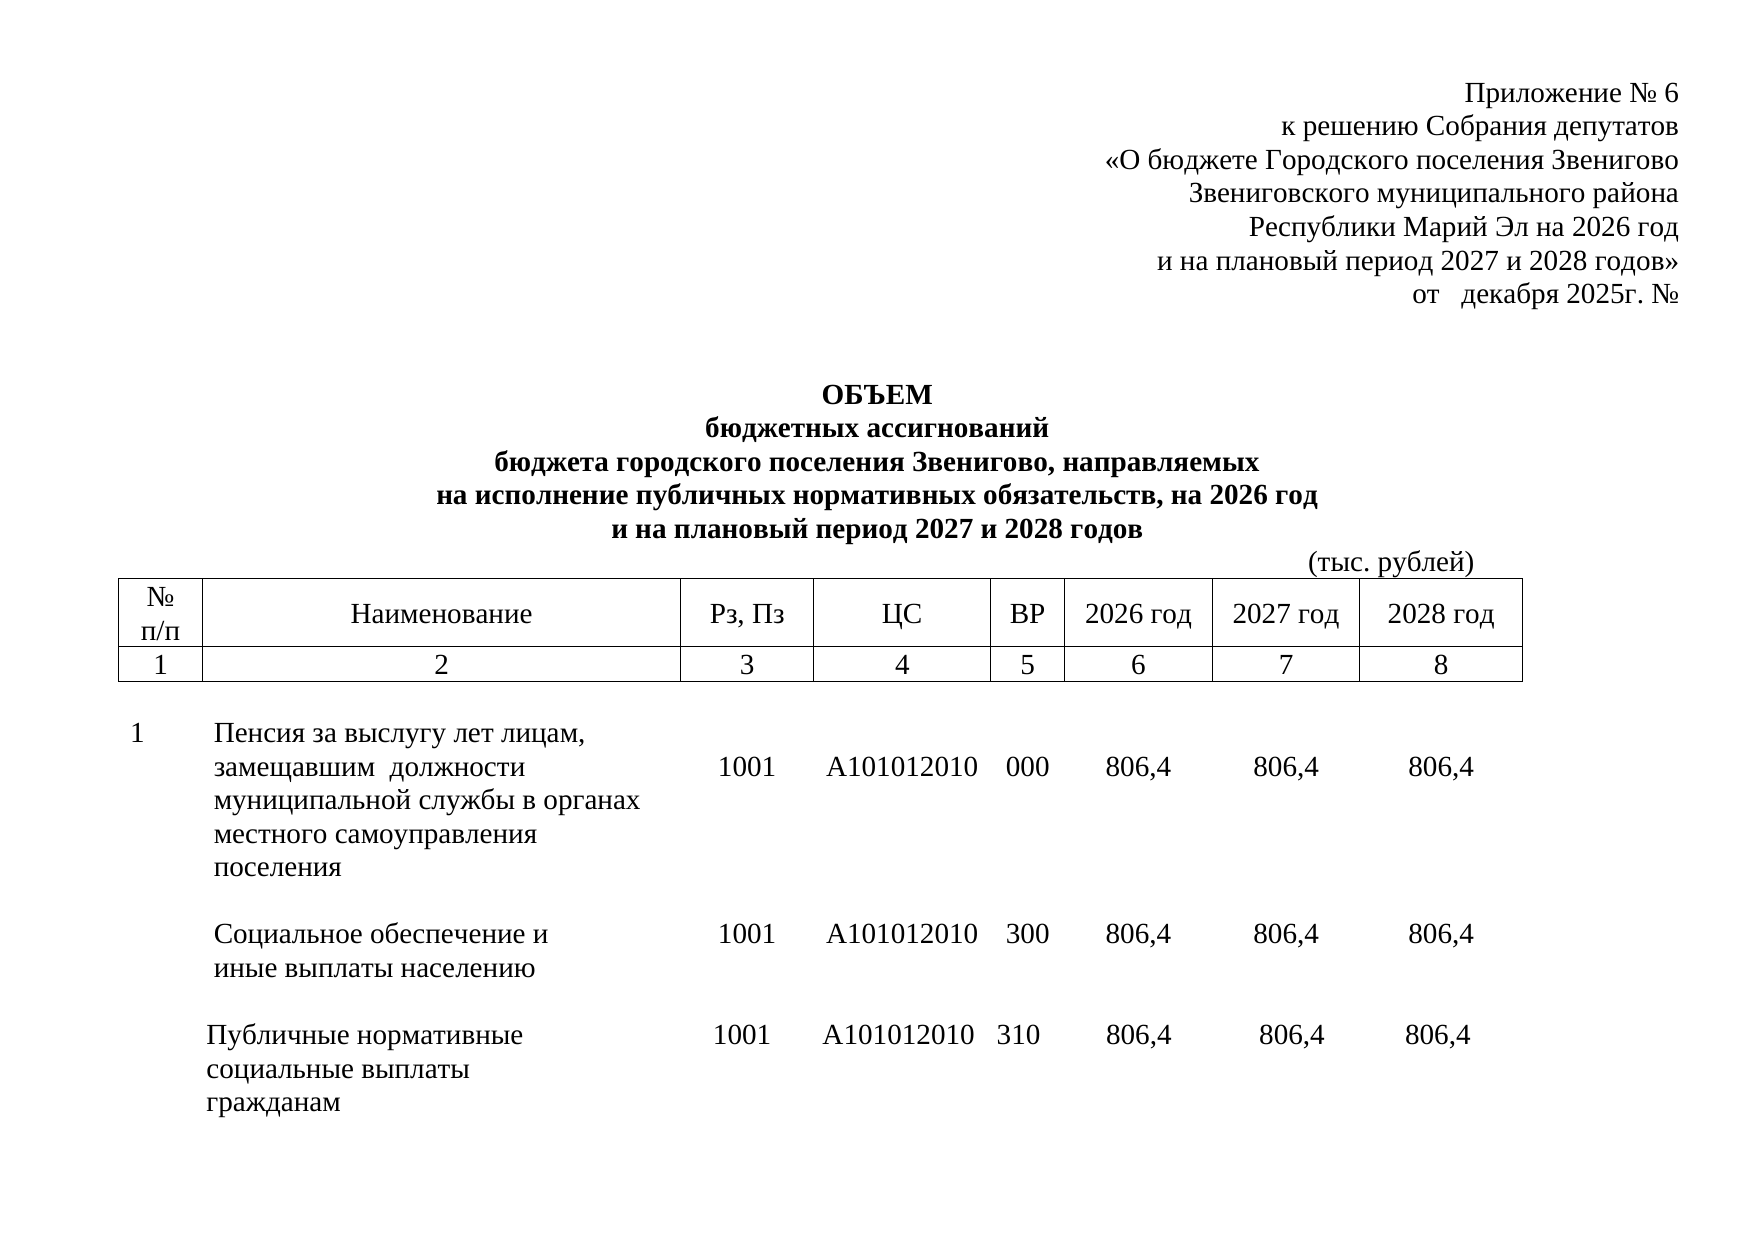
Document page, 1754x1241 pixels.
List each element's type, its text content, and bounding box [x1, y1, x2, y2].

table_cell 4 [814, 647, 990, 681]
table_cell А101012010 А101012010 [813, 682, 991, 1017]
table_header № п/п [119, 579, 202, 646]
table_cell 1001 1001 [680, 682, 813, 1017]
text бюджета городского поселения Звенигово, направляемых [75, 444, 1679, 477]
table_header 2028 год [1360, 579, 1522, 646]
text гражданам [75, 1084, 1679, 1118]
text бюджетных ассигнований [75, 410, 1679, 444]
table_cell 1 [119, 682, 202, 1017]
text и на плановый период 2027 и 2028 годов [75, 511, 1679, 544]
table_header 2026 год [1065, 579, 1212, 646]
table_cell 806,4 806,4 [1212, 682, 1359, 1017]
table_cell Пенсия за выслугу лет лицам, замещавшим должности муниципальной службы в органах местного самоуправления поселения Социальное обеспечение и иные выплаты населению [202, 682, 680, 1017]
table_cell 000 300 [991, 682, 1064, 1017]
table_cell 8 [1360, 647, 1522, 681]
text социальные выплаты [75, 1051, 1679, 1084]
table_cell 1 [119, 647, 202, 681]
table_cell 7 [1213, 647, 1359, 681]
text от декабря 2025г. № [75, 276, 1679, 310]
text «О бюджете Городского поселения Звенигово [75, 142, 1679, 176]
table_header ВР [991, 579, 1064, 646]
table_cell 806,4 806,4 [1064, 682, 1212, 1017]
text и на плановый период 2027 и 2028 годов» [75, 243, 1679, 276]
text (тыс. рублей) [75, 544, 1679, 578]
table_cell 3 [681, 647, 813, 681]
table_cell 2 [203, 647, 680, 681]
text Приложение № 6 [75, 75, 1679, 108]
text на исполнение публичных нормативных обязательств, на 2026 год [75, 477, 1679, 511]
table_cell 806,4 806,4 [1360, 682, 1522, 1017]
table_header Наименование [203, 579, 680, 646]
table_header Рз, Пз [681, 579, 813, 646]
table_header 2027 год [1213, 579, 1359, 646]
text Звениговского муниципального района [75, 176, 1679, 209]
table_header ЦС [814, 579, 990, 646]
text Республики Марий Эл на 2026 год [75, 209, 1679, 243]
table_cell 5 [991, 647, 1064, 681]
table_cell 6 [1065, 647, 1212, 681]
text к решению Собрания депутатов [75, 108, 1679, 142]
text ОБЪЕМ [75, 377, 1679, 410]
text Публичные нормативные 1001 А101012010 310 806,4 806,4 806,4 [75, 1017, 1679, 1051]
